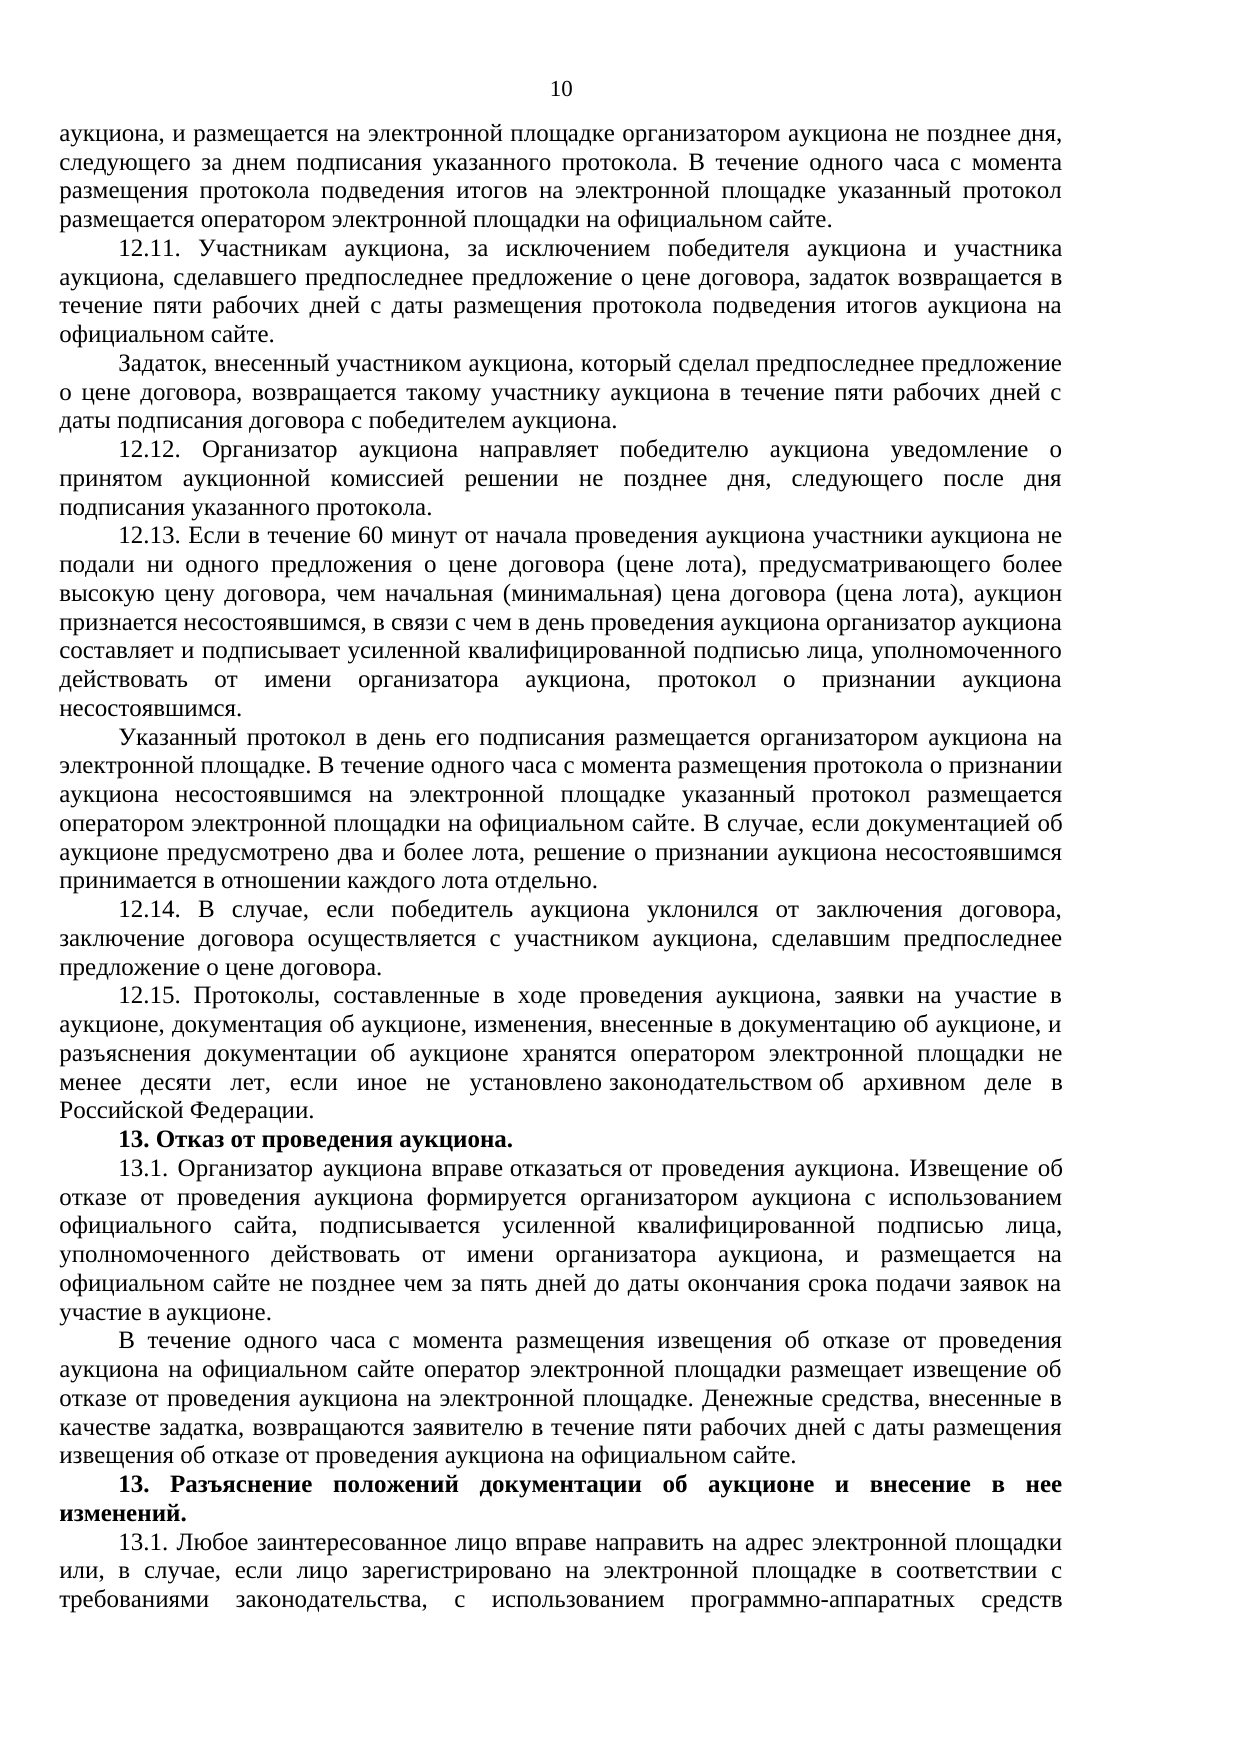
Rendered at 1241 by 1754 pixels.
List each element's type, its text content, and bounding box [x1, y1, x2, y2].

text 12.12. Организатор аукциона направляет победителю аукциона уведомление о принятом аукционной комиссией решении не позднее дня, следующего после дня подписания указанного протокола. [59, 434, 1063, 521]
text 12.14. В случае, если победитель аукциона уклонился от заключения договора, заключение договора осуществляется с участником аукциона, сделавшим предпоследнее предложение о цене договора. [59, 894, 1063, 981]
text В течение одного часа с момента размещения извещения об отказе от проведения аукциона на официальном сайте оператор электронной площадки размещает извещение об отказе от проведения аукциона на электронной площадке. Денежные средства, внесенные в качестве задатка, возвращаются заявителю в течение пяти рабочих дней с даты размещения извещения об отказе от проведения аукциона на официальном сайте. [59, 1326, 1063, 1469]
text 12.11. Участникам аукциона, за исключением победителя аукциона и участника аукциона, сделавшего предпоследнее предложение о цене договора, задаток возвращается в течение пяти рабочих дней с даты размещения протокола подведения итогов аукциона на официальном сайте. [59, 233, 1063, 348]
text 12.13. Если в течение 60 минут от начала проведения аукциона участники аукциона не подали ни одного предложения о цене договора (цене лота), предусматривающего более высокую цену договора, чем начальная (минимальная) цена договора (цена лота), аукцион признается несостоявшимся, в связи с чем в день проведения аукциона организатор аукциона составляет и подписывает усиленной квалифицированной подписью лица, уполномоченного действовать от имени организатора аукциона, протокол о признании аукциона несостоявшимся. [59, 521, 1063, 722]
text 13. Отказ от проведения аукциона. [59, 1124, 1063, 1153]
text Указанный протокол в день его подписания размещается организатором аукциона на электронной площадке. В течение одного часа с момента размещения протокола о признании аукциона несостоявшимся на электронной площадке указанный протокол размещается оператором электронной площадки на официальном сайте. В случае, если документацией об аукционе предусмотрено два и более лота, решение о признании аукциона несостоявшимся принимается в отношении каждого лота отдельно. [59, 722, 1063, 894]
text 12.15. Протоколы, составленные в ходе проведения аукциона, заявки на участие в аукционе, документация об аукционе, изменения, внесенные в документацию об аукционе, и разъяснения документации об аукционе хранятся оператором электронной площадки не менее десяти лет, если иное не установлено законодательством об архивном деле в Российской Федерации. [59, 981, 1063, 1124]
text Задаток, внесенный участником аукциона, который сделал предпоследнее предложение о цене договора, возвращается такому участнику аукциона в течение пяти рабочих дней с даты подписания договора с победителем аукциона. [59, 348, 1063, 434]
text 13.1. Организатор аукциона вправе отказаться от проведения аукциона. Извещение об отказе от проведения аукциона формируется организатором аукциона с использованием официального сайта, подписывается усиленной квалифицированной подписью лица, уполномоченного действовать от имени организатора аукциона, и размещается на официальном сайте не позднее чем за пять дней до даты окончания срока подачи заявок на участие в аукционе. [59, 1153, 1063, 1326]
text 13. Разъяснение положений документации об аукционе и внесение в нее изменений. [59, 1469, 1063, 1527]
